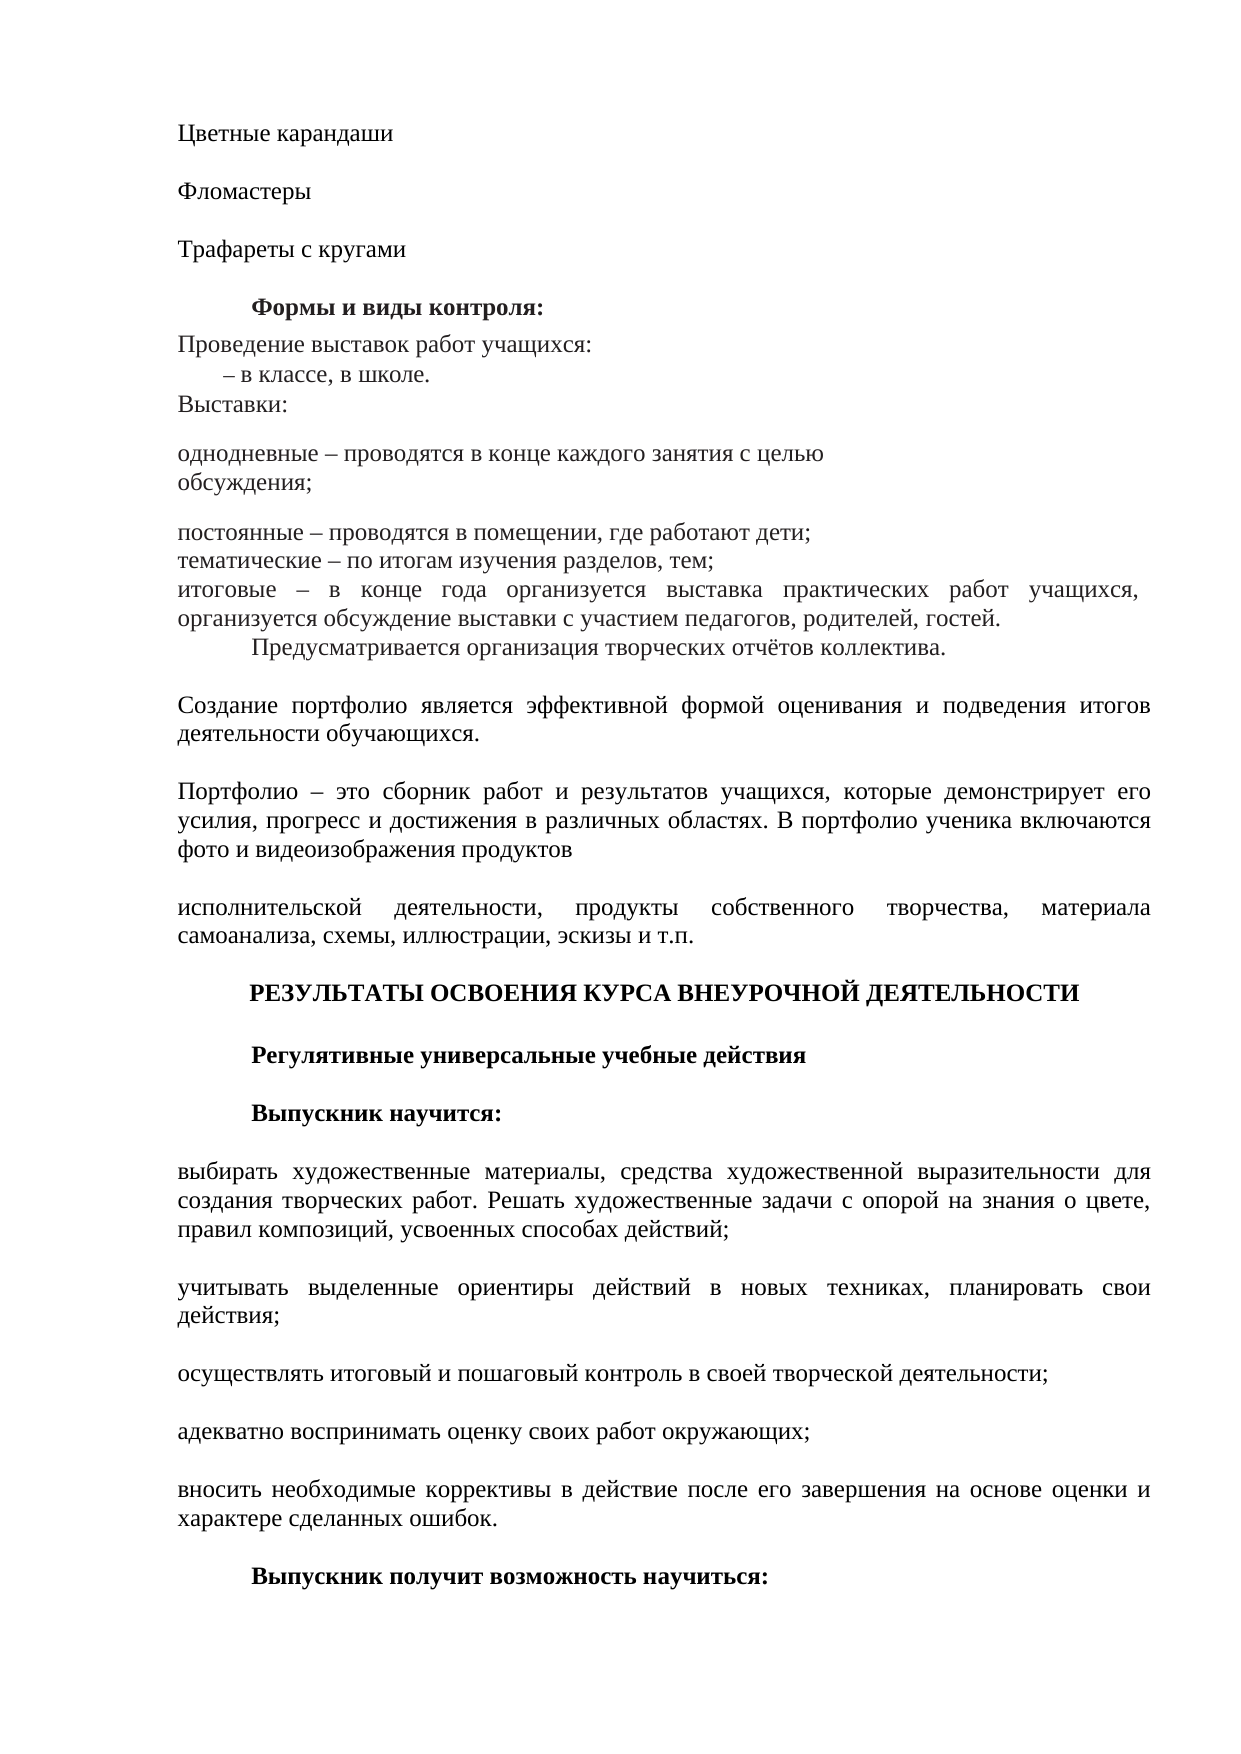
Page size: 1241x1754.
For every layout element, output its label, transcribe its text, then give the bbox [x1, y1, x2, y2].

text тематические – по итогам изучения разделов, тем; [177, 546, 1139, 574]
subtitle Формы и виды контроля: [177, 292, 1152, 321]
text РЕЗУЛЬТАТЫ ОСВОЕНИЯ КУРСА ВНЕУРОЧНОЙ ДЕЯТЕЛЬНОСТИ [177, 978, 1152, 1007]
text Создание портфолио является эффективной формой оценивания и подведения итогов деятельности обучающихся. [177, 690, 1152, 747]
text Фломастеры [177, 176, 1152, 205]
subtitle Проведение выставок работ учащихся: [177, 329, 1152, 358]
text Трафареты с кругами [177, 234, 1152, 263]
text Выпускник научится: [177, 1098, 1152, 1127]
text однодневные – проводятся в конце каждого занятия с целью обсуждения; [177, 438, 938, 496]
text Выпускник получит возможность научиться: [177, 1561, 1152, 1590]
text Выставки: [177, 389, 938, 418]
text вносить необходимые коррективы в действие после его завершения на основе оценки и характере сделанных ошибок. [177, 1474, 1152, 1532]
text постоянные – проводятся в помещении, где работают дети; [177, 517, 1139, 546]
text учитывать выделенные ориентиры действий в новых техниках, планировать свои действия; [177, 1272, 1152, 1329]
text Портфолио – это сборник работ и результатов учащихся, которые демонстрирует его усилия, прогресс и достижения в различных областях. В портфолио ученика включаются фото и видеоизображения продуктов [177, 776, 1152, 863]
text Цветные карандаши [177, 118, 1152, 147]
text исполнительской деятельности, продукты собственного творчества, материала самоанализа, схемы, иллюстрации, эскизы и т.п. [177, 892, 1152, 949]
text Предусматривается организация творческих отчётов коллектива. [177, 632, 1139, 661]
text адекватно воспринимать оценку своих работ окружающих; [177, 1416, 1152, 1445]
text Регулятивные универсальные учебные действия [177, 1041, 1152, 1069]
text выбирать художественные материалы, средства художественной выразительности для создания творческих работ. Решать художественные задачи с опорой на знания о цвете, правил композиций, усвоенных способах действий; [177, 1156, 1152, 1243]
text итоговые – в конце года организуется выставка практических работ учащихся, организуется обсуждение выставки с участием педагогов, родителей, гостей. [177, 574, 1139, 632]
list в классе, в школе. [223, 359, 938, 388]
text осуществлять итоговый и пошаговый контроль в своей творческой деятельности; [177, 1358, 1152, 1387]
